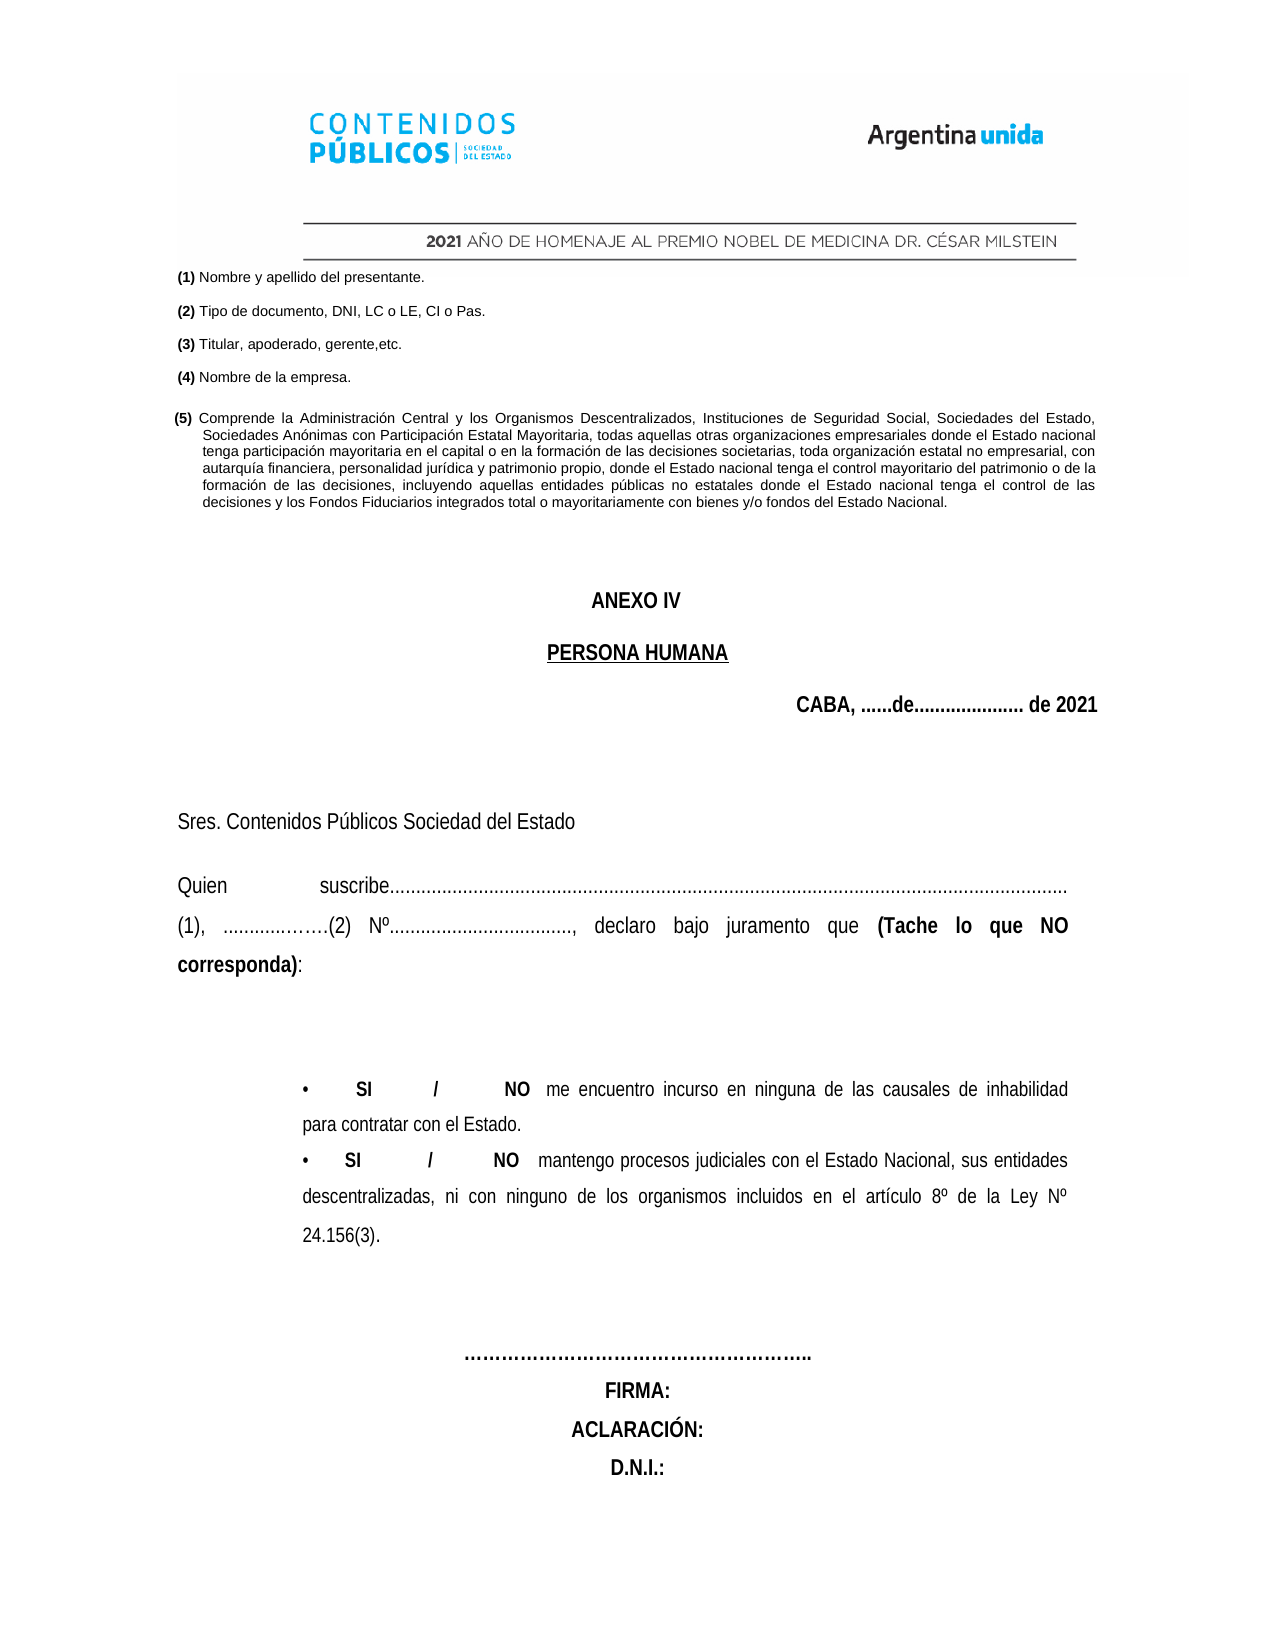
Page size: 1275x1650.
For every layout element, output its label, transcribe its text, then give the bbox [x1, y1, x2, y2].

text PERSONA HUMANA [177, 639, 1098, 666]
text • SI / NO me encuentro incurso en ninguna de las causales de inhabilidad para contratar con el Estado. [302, 1076, 1069, 1136]
text D.N.I.: [177, 1465, 1098, 1478]
text ANEXO IV [177, 587, 1095, 613]
text FIRMA: [177, 1388, 1098, 1402]
text ACLARACIÓN: [177, 1427, 1098, 1440]
text Sres. Contenidos Públicos Sociedad del Estado [177, 808, 1098, 834]
text ……………………………………………….. [177, 1350, 1098, 1363]
text • SI / NO mantengo procesos judiciales con el Estado Nacional, sus entidades descentralizadas, ni con ninguno de los organismos incluidos en el artículo 8º de la Ley Nº 24.156(3). [302, 1148, 1069, 1248]
text CABA, ......de..................... de 2021 [206, 691, 1098, 717]
picture [177, 73, 1190, 277]
text (5) Comprende la Administración Central y los Organismos Descentralizados, Instituciones de Seguridad Social, Sociedades del Estado, Sociedades Anónimas con Participación Estatal Mayoritaria, todas aquellas otras organizaciones empresariales donde el Estado nacional tenga participación mayoritaria en el capital o en la formación de las decisiones societarias, toda organización estatal no empresarial, con autarquía financiera, personalidad jurídica y patrimonio propio, donde el Estado nacional tenga el control mayoritario del patrimonio o de la formación de las decisiones, incluyendo aquellas entidades públicas no estatales donde el Estado nacional tenga el control de las decisiones y los Fondos Fiduciarios integrados total o mayoritariamente con bienes y/o fondos del Estado Nacional. [174, 409, 1098, 510]
text Quien suscribe..................................................................................................................................(1), ............…….(2) Nº..................................., declaro bajo juramento que (Tache lo que NO corresponda): [177, 872, 1069, 977]
